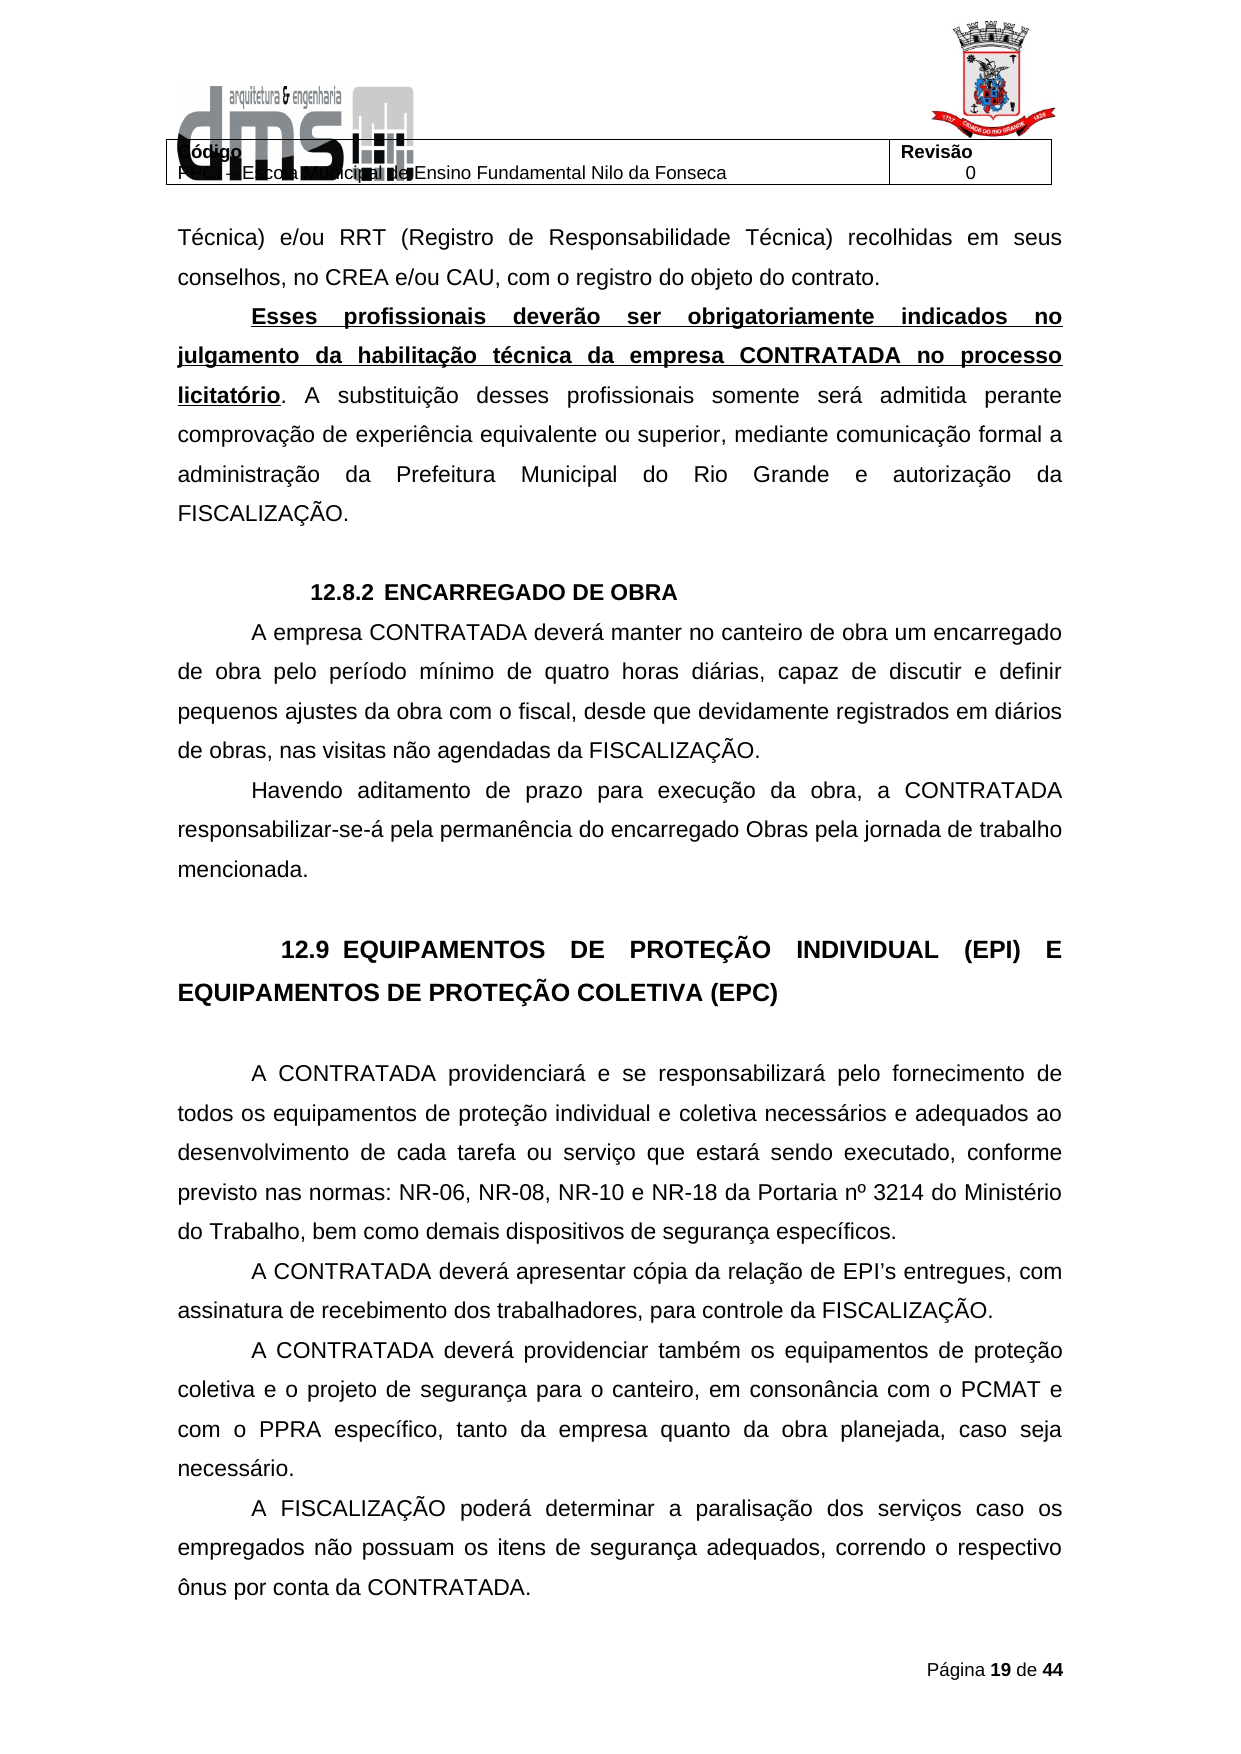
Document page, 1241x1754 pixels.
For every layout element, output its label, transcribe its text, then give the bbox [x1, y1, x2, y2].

text A CONTRATADA deverá providenciar também os equipamentos de proteção coletiva e o projeto de segurança para o canteiro, em consonância com o PCMAT e com o PPRA específico, tanto da empresa quanto da obra planejada, caso seja necessário. [177, 1337, 1063, 1482]
picture [177, 140, 414, 181]
text Havendo aditamento de prazo para execução da obra, a CONTRATADA responsabilizar-se-á pela permanência do encarregado Obras pela jornada de trabalho mencionada. [177, 777, 1063, 882]
picture [931, 21, 1056, 138]
subtitle EQUIPAMENTOS DE PROTEÇÃO INDIVIDUAL (EPI) E EQUIPAMENTOS DE PROTEÇÃO COLETIVA (EPC) [177, 935, 1063, 1007]
subtitle ENCARREGADO DE OBRA [310, 579, 1063, 606]
text Esses profissionais deverão ser obrigatoriamente indicados no julgamento da habilitação técnica da empresa CONTRATADA no processo licitatório. A substituição desses profissionais somente será admitida perante comprovação de experiência equivalente ou superior, mediante comunicação formal a administração da Prefeitura Municipal do Rio Grande e autorização da FISCALIZAÇÃO. [177, 366, 1063, 527]
text A CONTRATADA deverá apresentar cópia da relação de EPI’s entregues, com assinatura de recebimento dos trabalhadores, para controle da FISCALIZAÇÃO. [177, 1258, 1063, 1324]
text A CONTRATADA providenciará e se responsabilizará pelo fornecimento de todos os equipamentos de proteção individual e coletiva necessários e adequados ao desenvolvimento de cada tarefa ou serviço que estará sendo executado, conforme previsto nas normas: NR-06, NR-08, NR-10 e NR-18 da Portaria nº 3214 do Ministério do Trabalho, bem como demais dispositivos de segurança específicos. [177, 1060, 1063, 1245]
text A empresa CONTRATADA deverá manter no canteiro de obra um encarregado de obra pelo período mínimo de quatro horas diárias, capaz de discutir e definir pequenos ajustes da obra com o fiscal, desde que devidamente registrados em diários de obras, nas visitas não agendadas da FISCALIZAÇÃO. [177, 619, 1063, 764]
text Esses profissionais deverão ser obrigatoriamente indicados no julgamento da habilitação técnica da empresa CONTRATADA no processo licitatório. A substituição desses profissionais somente será admitida perante comprovação de experiência equivalente ou superior, mediante comunicação formal a administração da Prefeitura Municipal do Rio Grande e autorização da FISCALIZAÇÃO. [177, 303, 1063, 365]
text A FISCALIZAÇÃO poderá determinar a paralisação dos serviços caso os empregados não possuam os itens de segurança adequados, correndo o respectivo ônus por conta da CONTRATADA. [177, 1495, 1063, 1600]
picture [177, 86, 414, 139]
